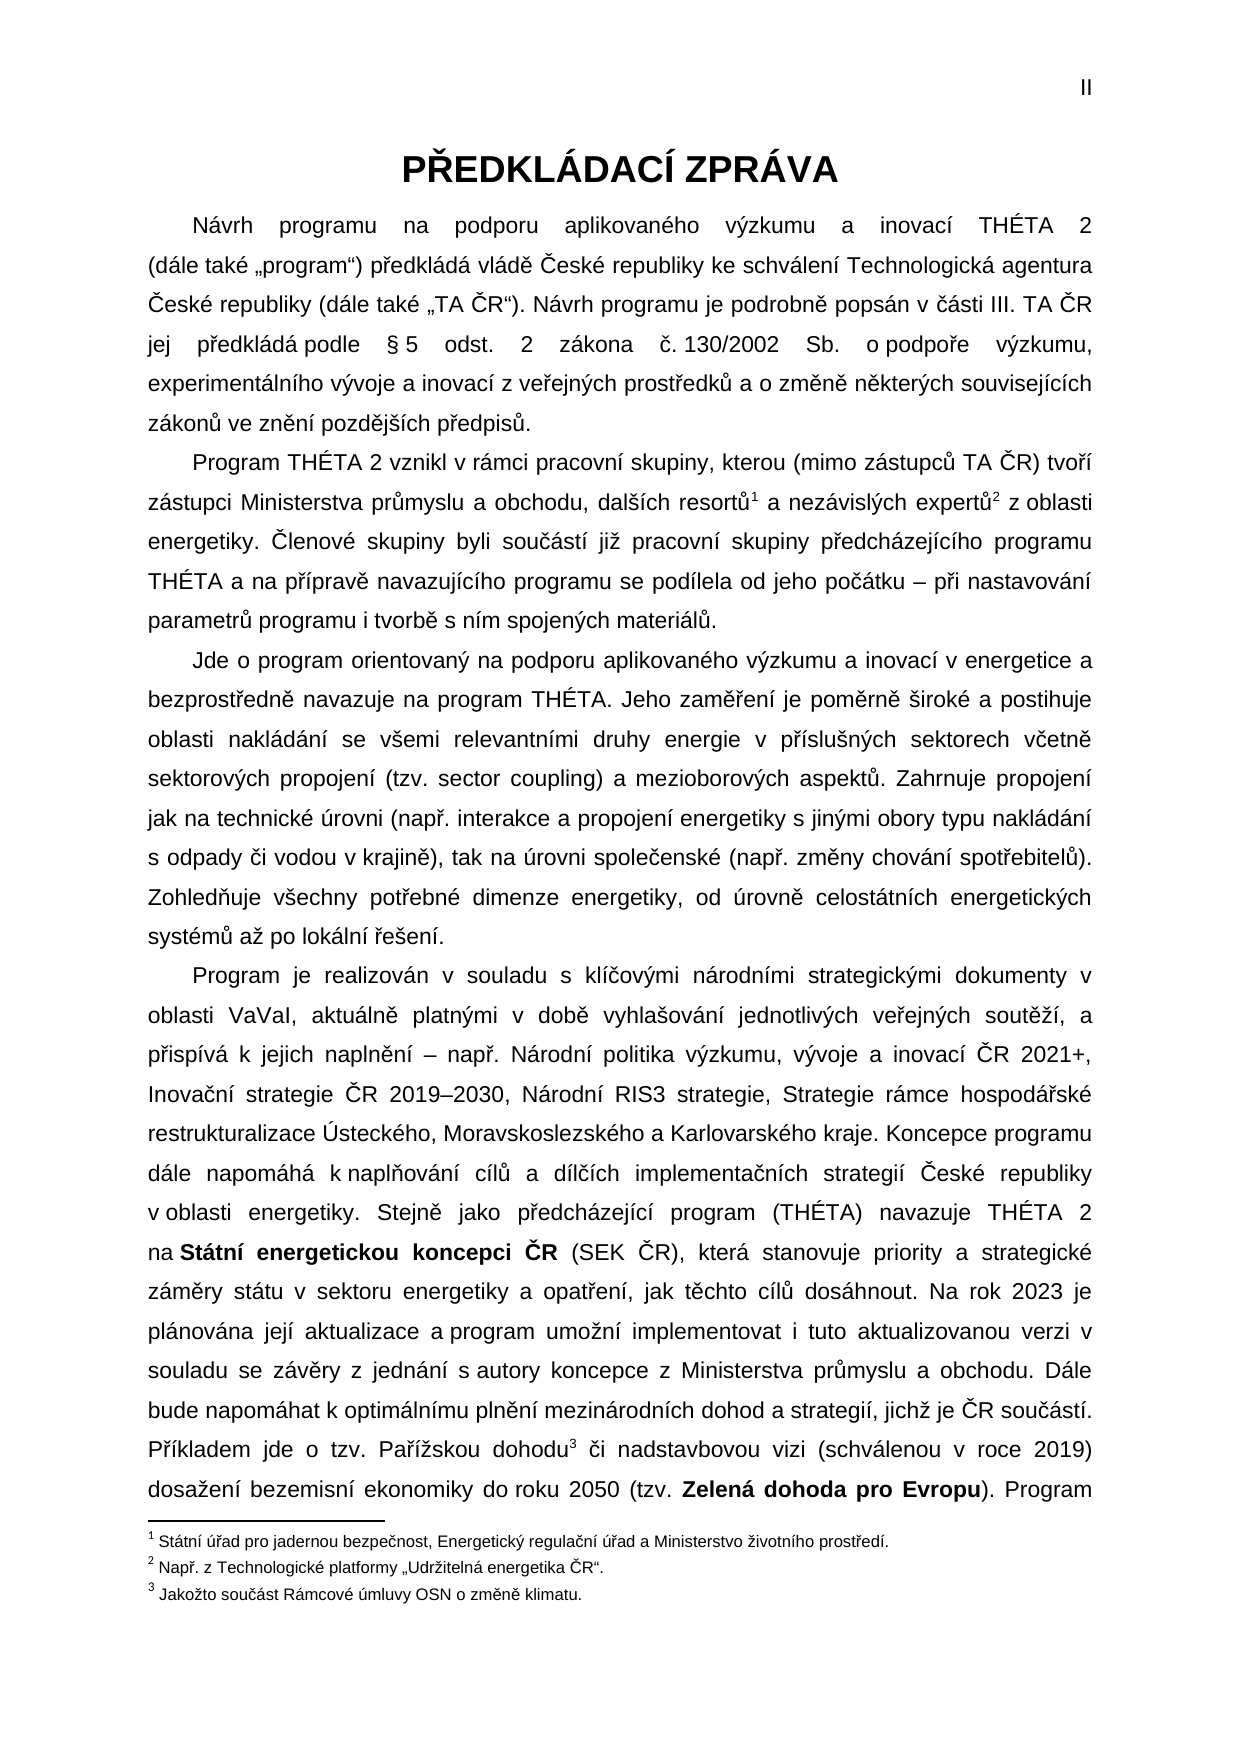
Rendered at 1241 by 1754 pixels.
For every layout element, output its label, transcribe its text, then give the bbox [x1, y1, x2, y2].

text Návrh programu na podporu aplikovaného výzkumu a inovací THÉTA 2 (dále také „program“) předkládá vládě České republiky ke schválení Technologická agentura České republiky (dále také „TA ČR“). Návrh programu je podrobně popsán v části III. TA ČR jej předkládá podle § 5 odst. 2 zákona č. 130/2002 Sb. o podpoře výzkumu, experimentálního vývoje a inovací z veřejných prostředků a o změně některých souvisejících zákonů ve znění pozdějších předpisů. [148, 212, 1093, 436]
text PŘEDKLÁDACÍ ZPRÁVA [148, 148, 1093, 191]
text Jde o program orientovaný na podporu aplikovaného výzkumu a inovací v energetice a bezprostředně navazuje na program THÉTA. Jeho zaměření je poměrně široké a postihuje oblasti nakládání se všemi relevantními druhy energie v příslušných sektorech včetně sektorových propojení (tzv. sector coupling) a mezioborových aspektů. Zahrnuje propojení jak na technické úrovni (např. interakce a propojení energetiky s jinými obory typu nakládání s odpady či vodou v krajině), tak na úrovni společenské (např. změny chování spotřebitelů). Zohledňuje všechny potřebné dimenze energetiky, od úrovně celostátních energetických systémů až po lokální řešení. [148, 647, 1093, 949]
text Program THÉTA 2 vznikl v rámci pracovní skupiny, kterou (mimo zástupců TA ČR) tvoří zástupci Ministerstva průmyslu a obchodu, dalších resortů a nezávislých expertů z oblasti energetiky. Členové skupiny byli součástí již pracovní skupiny předcházejícího programu THÉTA a na přípravě navazujícího programu se podílela od jeho počátku – při nastavování parametrů programu i tvorbě s ním spojených materiálů. [148, 449, 1093, 633]
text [148, 962, 1093, 1502]
